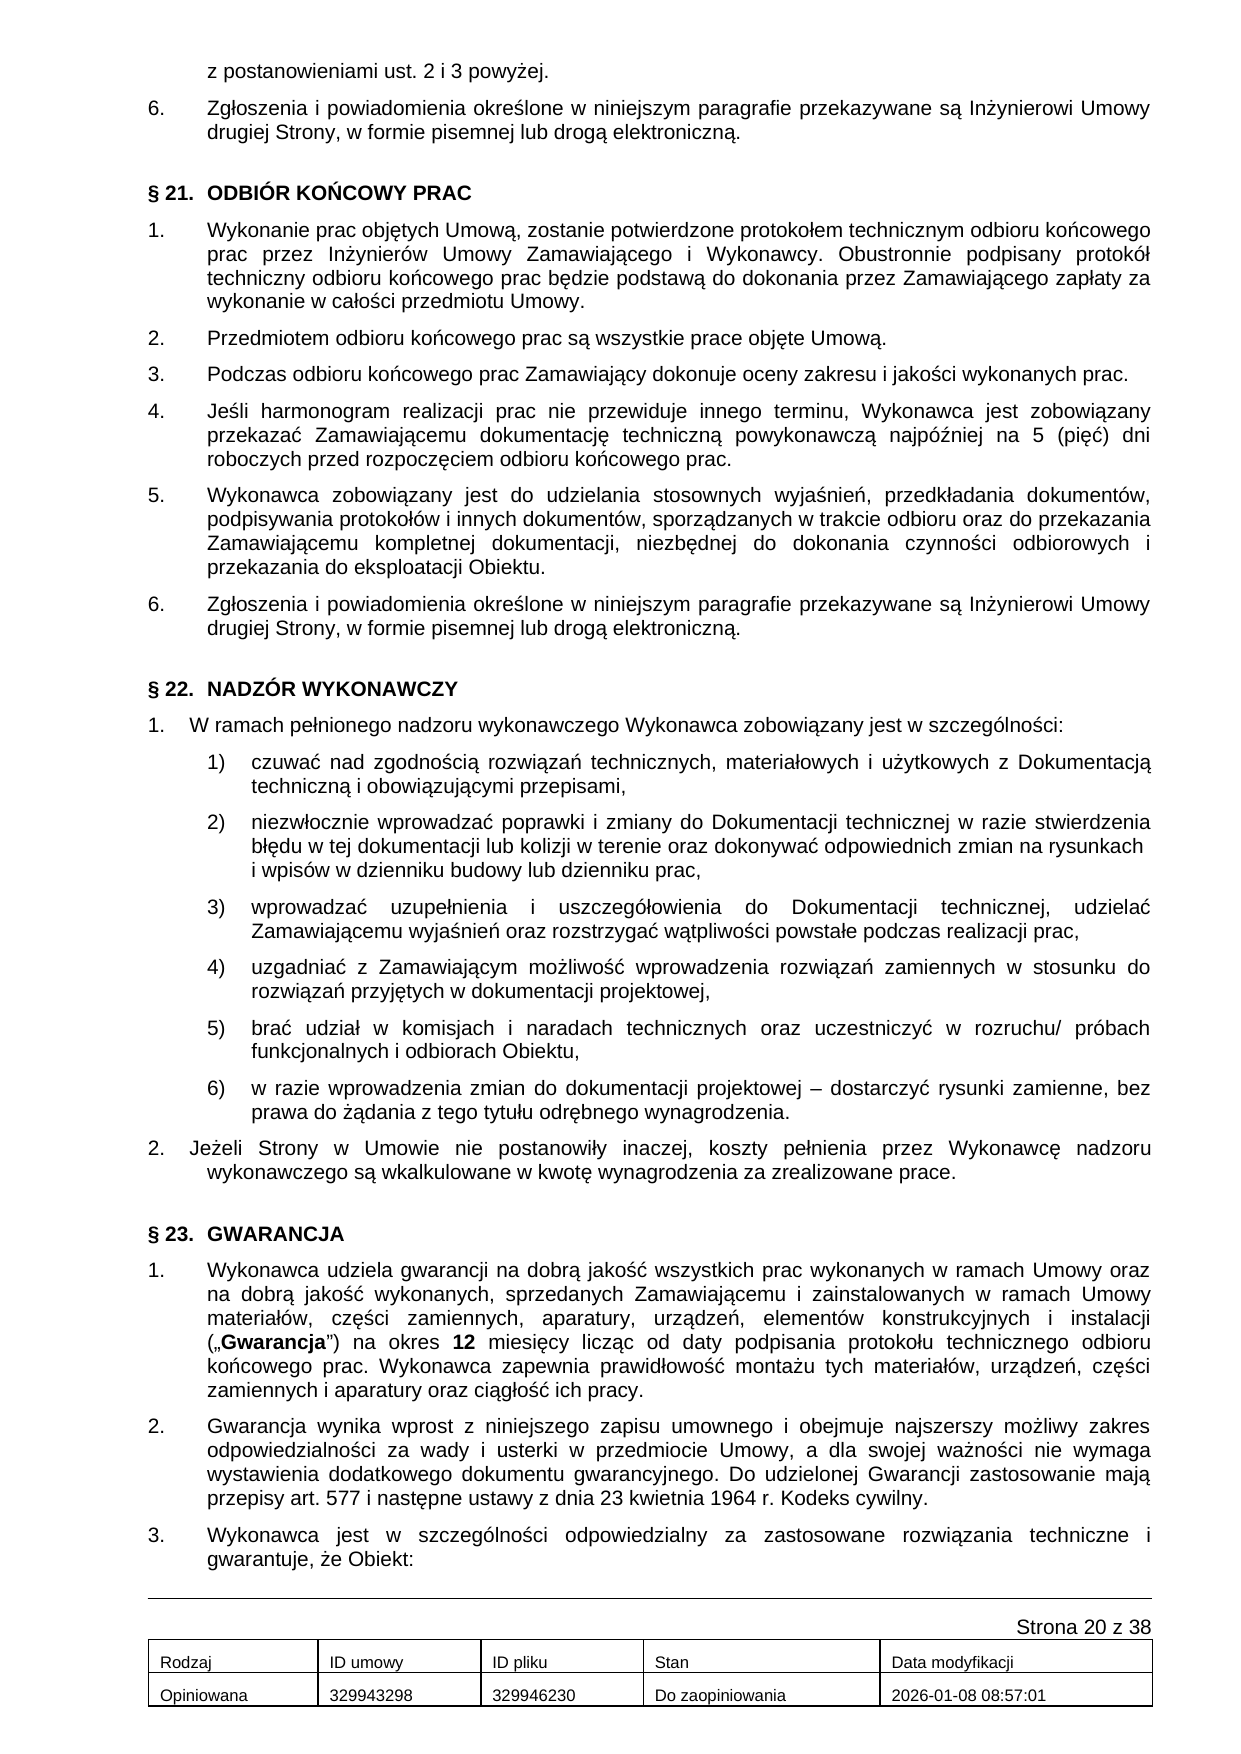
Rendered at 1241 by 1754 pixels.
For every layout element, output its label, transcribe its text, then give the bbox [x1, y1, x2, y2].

subtitle GWARANCJA [148, 1222, 1152, 1246]
list Wykonawca udziela gwarancji na dobrą jakość wszystkich prac wykonanych w ramach Umowy oraz na dobrą jakość wykonanych, sprzedanych Zamawiającemu i zainstalowanych w ramach Umowy materiałów, części zamiennych, aparatury, urządzeń, elementów konstrukcyjnych i instalacji („Gwarancja”) na okres 12 miesięcy licząc od daty podpisania protokołu technicznego odbioru końcowego prac. Wykonawca zapewnia prawidłowość montażu tych materiałów, urządzeń, części zamiennych i aparatury oraz ciągłość ich pracy. [148, 1258, 1152, 1402]
list Wykonawca jest w szczególności odpowiedzialny za zastosowane rozwiązania techniczne i gwarantuje, że Obiekt: [148, 1523, 1152, 1571]
list w razie wprowadzenia zmian do dokumentacji projektowej – dostarczyć rysunki zamienne, bez prawa do żądania z tego tytułu odrębnego wynagrodzenia. [207, 1076, 1152, 1124]
list Jeśli harmonogram realizacji prac nie przewiduje innego terminu, Wykonawca jest zobowiązany przekazać Zamawiającemu dokumentację techniczną powykonawczą najpóźniej na 5 (pięć) dni roboczych przed rozpoczęciem odbioru końcowego prac. [148, 399, 1152, 471]
list niezwłocznie wprowadzać poprawki i zmiany do Dokumentacji technicznej w razie stwierdzenia błędu w tej dokumentacji lub kolizji w terenie oraz dokonywać odpowiednich zmian na rysunkach i wpisów w dzienniku budowy lub dzienniku prac, [207, 810, 1152, 882]
list Wykonanie prac objętych Umową, zostanie potwierdzone protokołem technicznym odbioru końcowego prac przez Inżynierów Umowy Zamawiającego i Wykonawcy. Obustronnie podpisany protokół techniczny odbioru końcowego prac będzie podstawą do dokonania przez Zamawiającego zapłaty za wykonanie w całości przedmiotu Umowy. [148, 217, 1152, 313]
list Jeżeli Strony w Umowie nie postanowiły inaczej, koszty pełnienia przez Wykonawcę nadzoru wykonawczego są wkalkulowane w kwotę wynagrodzenia za zrealizowane prace. [148, 1136, 1153, 1184]
list czuwać nad zgodnością rozwiązań technicznych, materiałowych i użytkowych z Dokumentacją techniczną i obowiązującymi przepisami, [207, 750, 1152, 798]
list wprowadzać uzupełnienia i uszczegółowienia do Dokumentacji technicznej, udzielać Zamawiającemu wyjaśnień oraz rozstrzygać wątpliwości powstałe podczas realizacji prac, [207, 894, 1152, 942]
list Przedmiotem odbioru końcowego prac są wszystkie prace objęte Umową. [148, 326, 1152, 350]
list Podczas odbioru końcowego prac Zamawiający dokonuje oceny zakresu i jakości wykonanych prac. [148, 362, 1152, 386]
subtitle NADZÓR WYKONAWCZY [148, 677, 1152, 701]
list Zgłoszenia i powiadomienia określone w niniejszym paragrafie przekazywane są Inżynierowi Umowy drugiej Strony, w formie pisemnej lub drogą elektroniczną. [148, 96, 1152, 143]
list Zgłoszenia i powiadomienia określone w niniejszym paragrafie przekazywane są Inżynierowi Umowy drugiej Strony, w formie pisemnej lub drogą elektroniczną. [148, 591, 1152, 639]
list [148, 59, 1152, 83]
list Gwarancja wynika wprost z niniejszego zapisu umownego i obejmuje najszerszy możliwy zakres odpowiedzialności za wady i usterki w przedmiocie Umowy, a dla swojej ważności nie wymaga wystawienia dodatkowego dokumentu gwarancyjnego. Do udzielonej Gwarancji zastosowanie mają przepisy art. 577 i następne ustawy z dnia 23 kwietnia 1964 r. Kodeks cywilny. [148, 1414, 1152, 1510]
list uzgadniać z Zamawiającym możliwość wprowadzenia rozwiązań zamiennych w stosunku do rozwiązań przyjętych w dokumentacji projektowej, [207, 955, 1152, 1003]
list brać udział w komisjach i naradach technicznych oraz uczestniczyć w rozruchu/ próbach funkcjonalnych i odbiorach Obiektu, [207, 1015, 1152, 1063]
list Wykonawca zobowiązany jest do udzielania stosownych wyjaśnień, przedkładania dokumentów, podpisywania protokołów i innych dokumentów, sporządzanych w trakcie odbioru oraz do przekazania Zamawiającemu kompletnej dokumentacji, niezbędnej do dokonania czynności odbiorowych i przekazania do eksploatacji Obiektu. [148, 483, 1152, 579]
subtitle ODBIÓR KOŃCOWY PRAC [148, 181, 1152, 205]
list W ramach pełnionego nadzoru wykonawczego Wykonawca zobowiązany jest w szczególności: [148, 713, 1153, 737]
